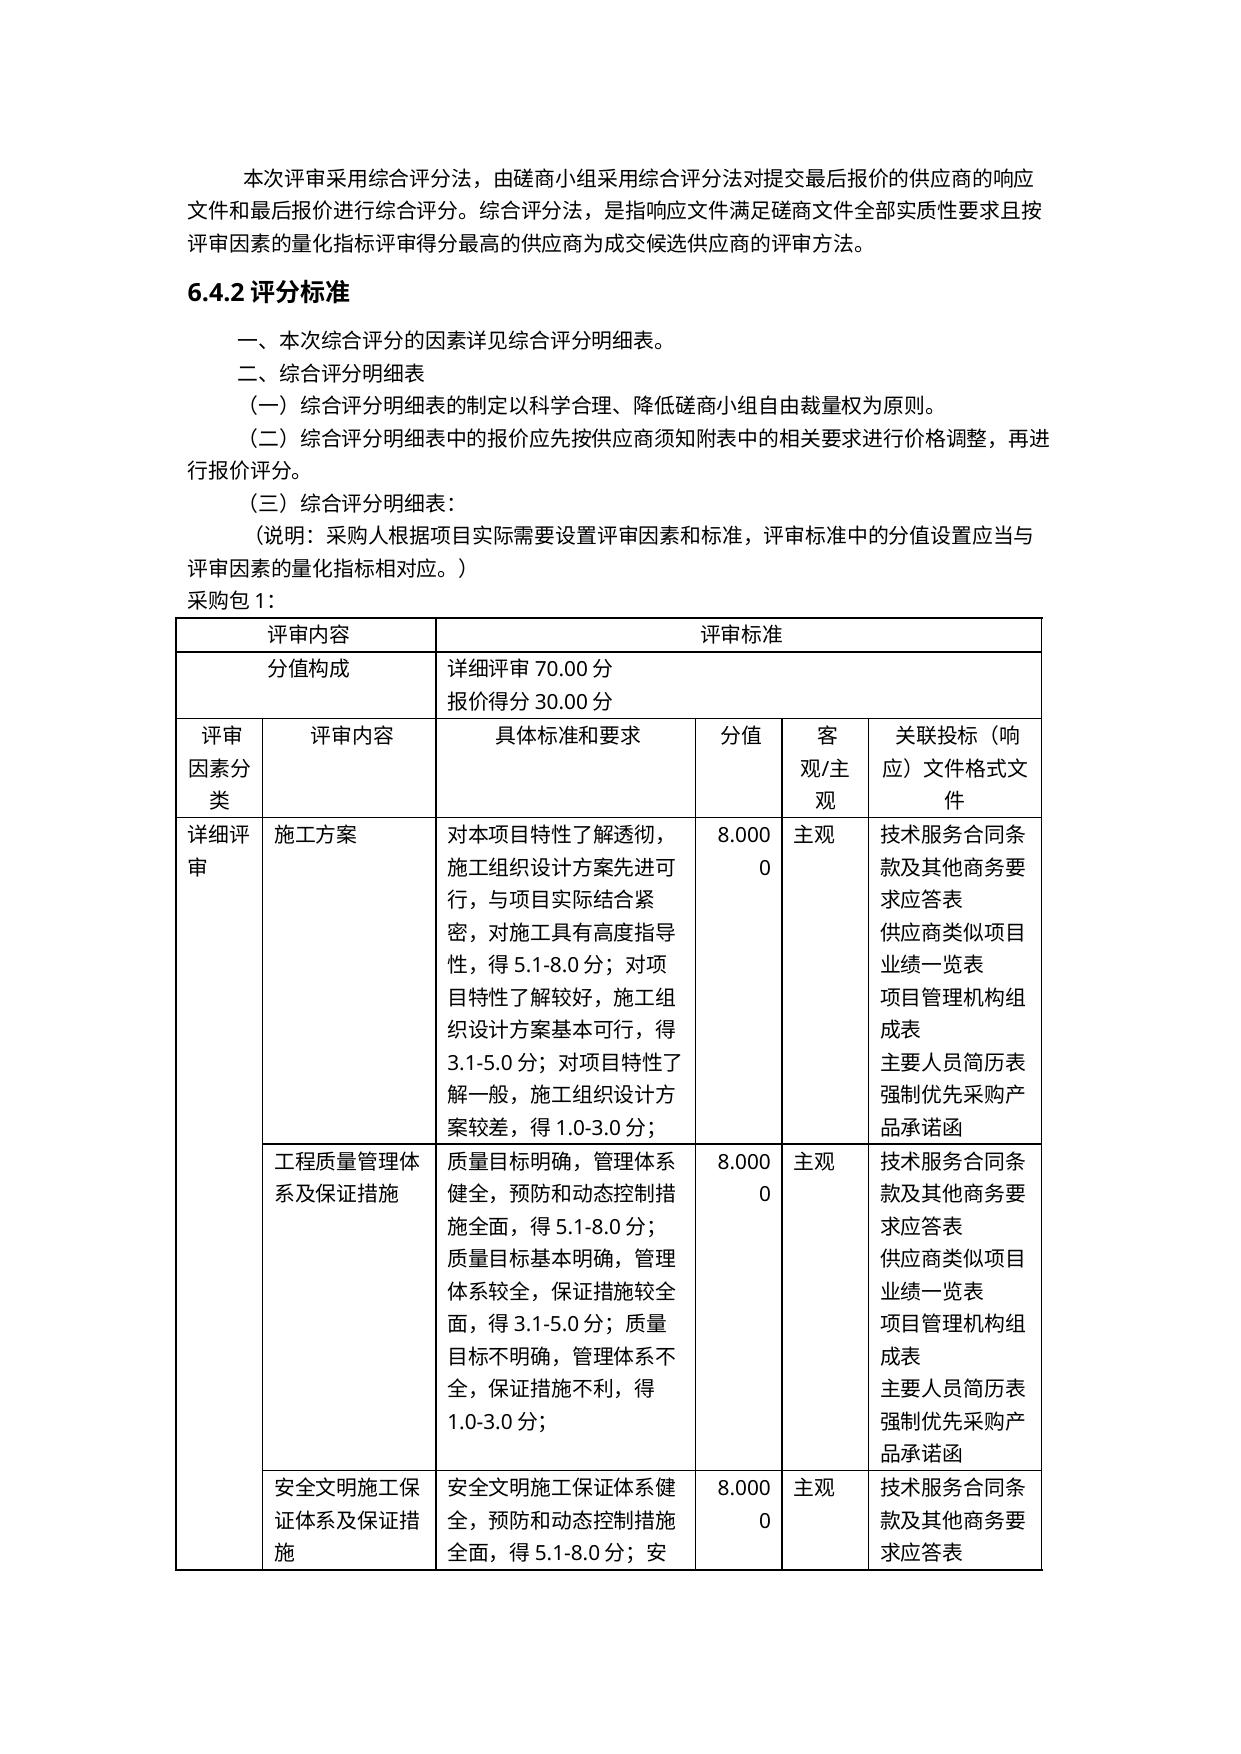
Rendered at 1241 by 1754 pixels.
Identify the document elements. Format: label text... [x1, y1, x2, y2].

text （说明：采购人根据项目实际需要设置评审因素和标准，评审标准中的分值设置应当与评审因素的量化指标相对应。） [187, 519, 1053, 584]
table_cell 对本项目特性了解透彻，施工组织设计方案先进可行，与项目实际结合紧密，对施工具有高度指导性，得5.1-8.0分；对项目特性了解较好，施工组织设计方案基本可行，得3.1-5.0分；对项目特性了解一般，施工组织设计方案较差，得1.0-3.0分； [437, 818, 695, 1143]
table_cell 质量目标明确，管理体系健全，预防和动态控制措施全面，得5.1-8.0分；质量目标基本明确，管理体系较全，保证措施较全面，得3.1-5.0分；质量目标不明确，管理体系不全，保证措施不利，得1.0-3.0分； [437, 1145, 695, 1470]
table_cell 评审内容 [263, 719, 435, 817]
table_cell 安全文明施工保证体系及保证措施 [263, 1471, 435, 1569]
table_cell 主观 [783, 1471, 868, 1569]
text 本次评审采用综合评分法，由磋商小组采用综合评分法对提交最后报价的供应商的响应文件和最后报价进行综合评分。综合评分法，是指响应文件满足磋商文件全部实质性要求且按评审因素的量化指标评审得分最高的供应商为成交候选供应商的评审方法。 [187, 162, 1053, 259]
text （三）综合评分明细表： [187, 487, 1053, 519]
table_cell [869, 1471, 1041, 1569]
table_cell 详细评审 [177, 818, 262, 1569]
table_cell 关联投标（响应）文件格式文件 [869, 719, 1041, 817]
table_cell 分值构成 [177, 653, 435, 718]
text 一、本次综合评分的因素详见综合评分明细表。 [187, 324, 1053, 357]
text （二）综合评分明细表中的报价应先按供应商须知附表中的相关要求进行价格调整，再进行报价评分。 [187, 422, 1053, 487]
table_cell 8.0000 [696, 1471, 781, 1569]
table_cell 施工方案 [263, 818, 435, 1143]
table_header 评审内容 [177, 619, 435, 651]
table_cell 主观 [783, 818, 868, 1143]
table_cell 技术服务合同条款及其他商务要求应答表 供应商类似项目业绩一览表 项目管理机构组成表 主要人员简历表 强制优先采购产品承诺函 [869, 1145, 1041, 1470]
table_cell 技术服务合同条款及其他商务要求应答表 供应商类似项目业绩一览表 项目管理机构组成表 主要人员简历表 强制优先采购产品承诺函 [869, 818, 1041, 1143]
table_cell 分值 [696, 719, 781, 817]
text （一）综合评分明细表的制定以科学合理、降低磋商小组自由裁量权为原则。 [187, 389, 1053, 422]
table_cell 详细评审70.00分 报价得分30.00分 [437, 653, 1041, 718]
table_cell 8.0000 [696, 818, 781, 1143]
text 6.4.2评分标准 [187, 259, 1053, 324]
table_cell 8.0000 [696, 1145, 781, 1470]
table_cell 评审因素分类 [177, 719, 262, 817]
table_cell 具体标准和要求 [437, 719, 695, 817]
text 采购包1： [187, 584, 1053, 617]
table_cell 主观 [783, 1145, 868, 1470]
table_cell 工程质量管理体系及保证措施 [263, 1145, 435, 1470]
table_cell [437, 1471, 695, 1569]
text 二、综合评分明细表 [187, 357, 1053, 389]
table_cell 客观/主观 [783, 719, 868, 817]
table_header 评审标准 [437, 619, 1041, 651]
